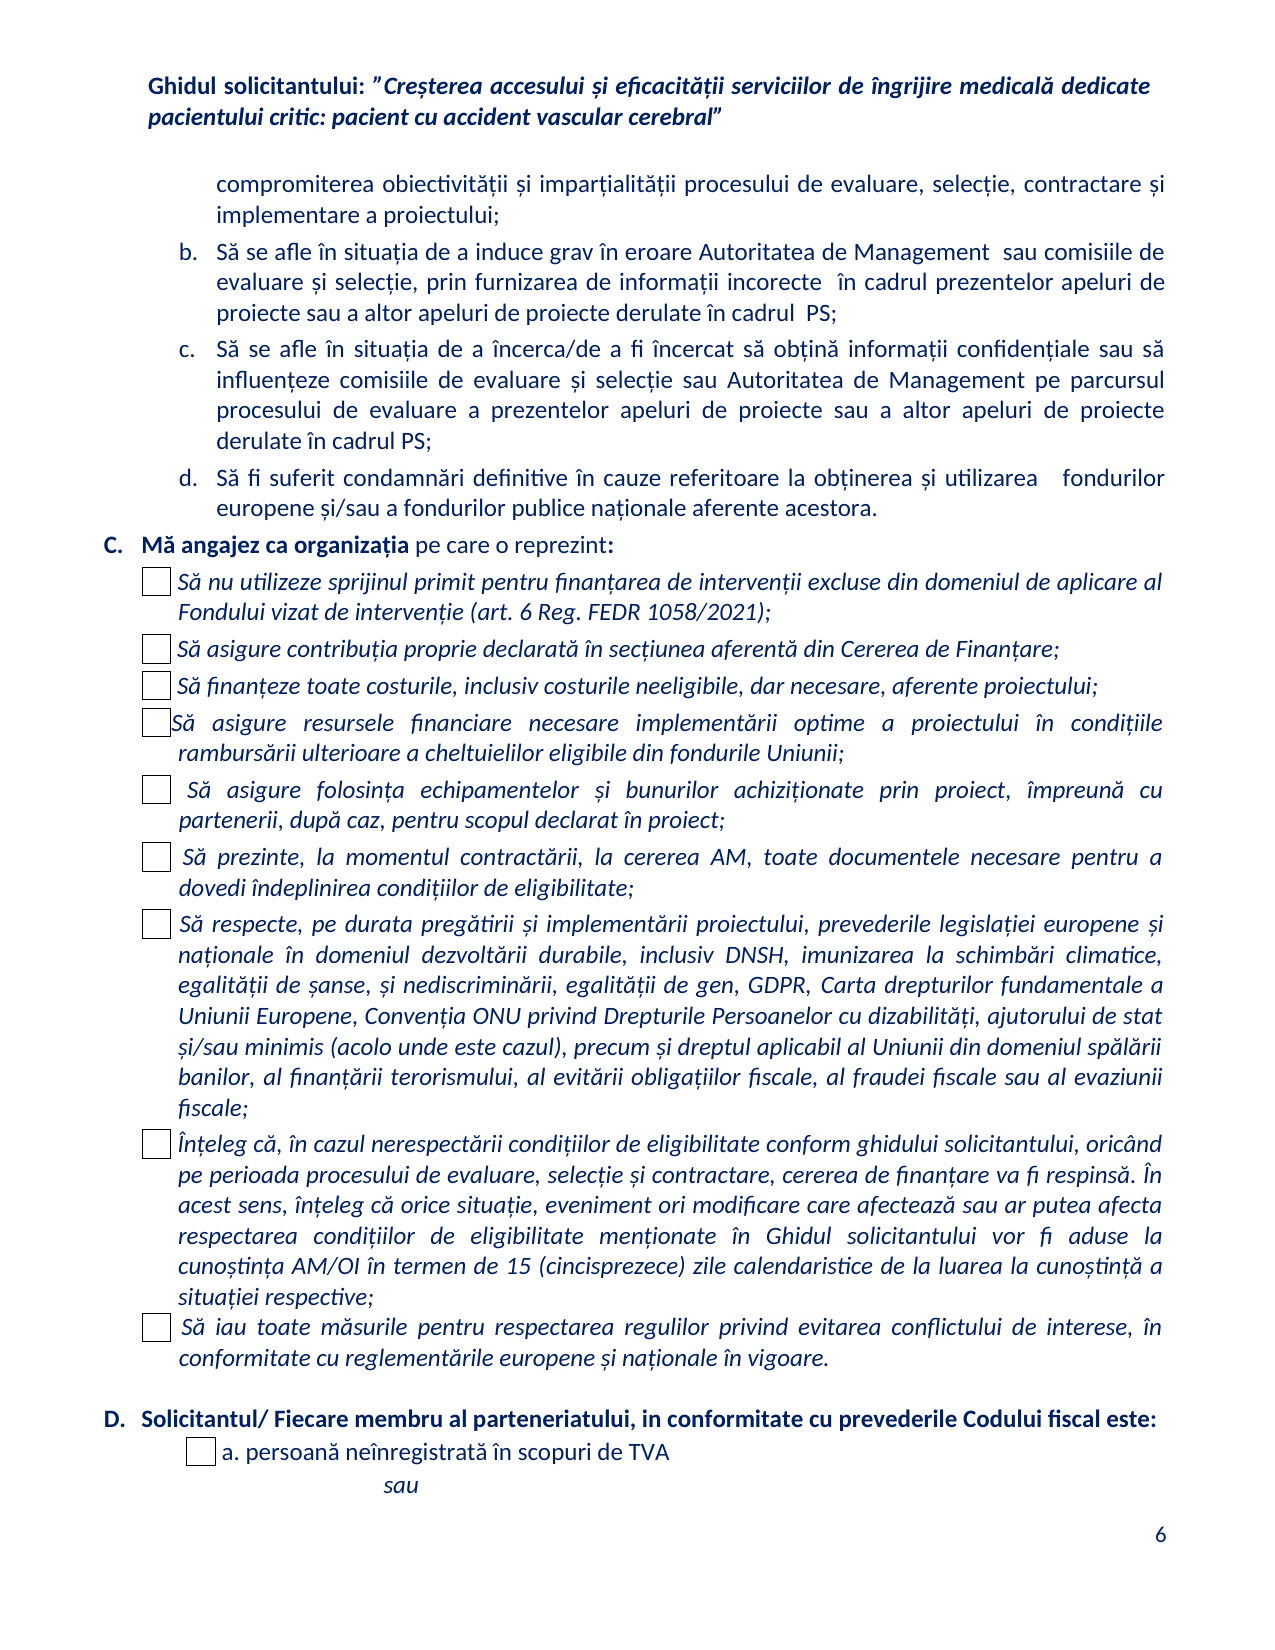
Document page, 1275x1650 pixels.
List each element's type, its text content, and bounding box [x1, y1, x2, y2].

text Să asigure folosința echipamentelor şi bunurilor achiziționate prin proiect, împreună cu partenerii, după caz, pentru scopul declarat în proiect; [141, 774, 1167, 835]
list a. persoană neînregistrată în scopuri de TVA [185, 1436, 1167, 1467]
list Să asigure resursele financiare necesare implementării optime a proiectului în condițiile rambursării ulterioare a cheltuielilor eligibile din fondurile Uniunii; [141, 707, 1167, 768]
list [178, 168, 1167, 229]
list Solicitantul/ Fiecare membru al parteneriatului, in conformitate cu prevederile Codului fiscal este: [103, 1403, 1167, 1434]
list Înțeleg că, în cazul nerespectării condițiilor de eligibilitate conform ghidului solicitantului, oricând pe perioada procesului de evaluare, selecție și contractare, cererea de finanțare va fi respinsă. În acest sens, înțeleg că orice situație, eveniment ori modificare care afectează sau ar putea afecta respectarea condițiilor de eligibilitate menționate în Ghidul solicitantului vor fi aduse la cunoștința AM/OI în termen de 15 (cincisprezece) zile calendaristice de la luarea la cunoștință a situației respective; [141, 1128, 1167, 1312]
list Să nu utilizeze sprijinul primit pentru finanțarea de intervenții excluse din domeniul de aplicare al Fondului vizat de intervenție (art. 6 Reg. FEDR 1058/2021); [141, 566, 1167, 627]
list Să finanțeze toate costurile, inclusiv costurile neeligibile, dar necesare, aferente proiectului; [141, 670, 1167, 700]
list Să iau toate măsurile pentru respectarea regulilor privind evitarea conflictului de interese, în conformitate cu reglementările europene și naționale în vigoare. [141, 1312, 1167, 1373]
list Să prezinte, la momentul contractării, la cererea AM, toate documentele necesare pentru a dovedi îndeplinirea condițiilor de eligibilitate; [141, 841, 1167, 902]
list Să asigure contribuția proprie declarată în secțiunea aferentă din Cererea de Finanțare; [141, 633, 1167, 664]
list sau [185, 1469, 1167, 1499]
list Să respecte, pe durata pregătirii şi implementării proiectului, prevederile legislației europene şi naționale în domeniul dezvoltării durabile, inclusiv DNSH, imunizarea la schimbări climatice, egalității de șanse, şi nediscriminării, egalității de gen, GDPR, Carta drepturilor fundamentale a Uniunii Europene, Convenția ONU privind Drepturile Persoanelor cu dizabilități, ajutorului de stat și/sau minimis (acolo unde este cazul), precum și dreptul aplicabil al Uniunii din domeniul spălării banilor, al finanțării terorismului, al evitării obligațiilor fiscale, al fraudei fiscale sau al evaziunii fiscale; [141, 908, 1167, 1122]
list Să se afle în situația de a încerca/de a fi încercat să obțină informații confidențiale sau să influențeze comisiile de evaluare și selecție sau Autoritatea de Management pe parcursul procesului de evaluare a prezentelor apeluri de proiecte sau a altor apeluri de proiecte derulate în cadrul PS; [178, 333, 1167, 456]
list Să fi suferit condamnări definitive în cauze referitoare la obținerea și utilizarea fondurilor europene și/sau a fondurilor publice naționale aferente acestora. [178, 462, 1167, 523]
list Mă angajez ca organizația pe care o reprezint: [103, 529, 1167, 559]
list Să se afle în situația de a induce grav în eroare Autoritatea de Management sau comisiile de evaluare și selecție, prin furnizarea de informații incorecte în cadrul prezentelor apeluri de proiecte sau a altor apeluri de proiecte derulate în cadrul PS; [178, 236, 1167, 327]
